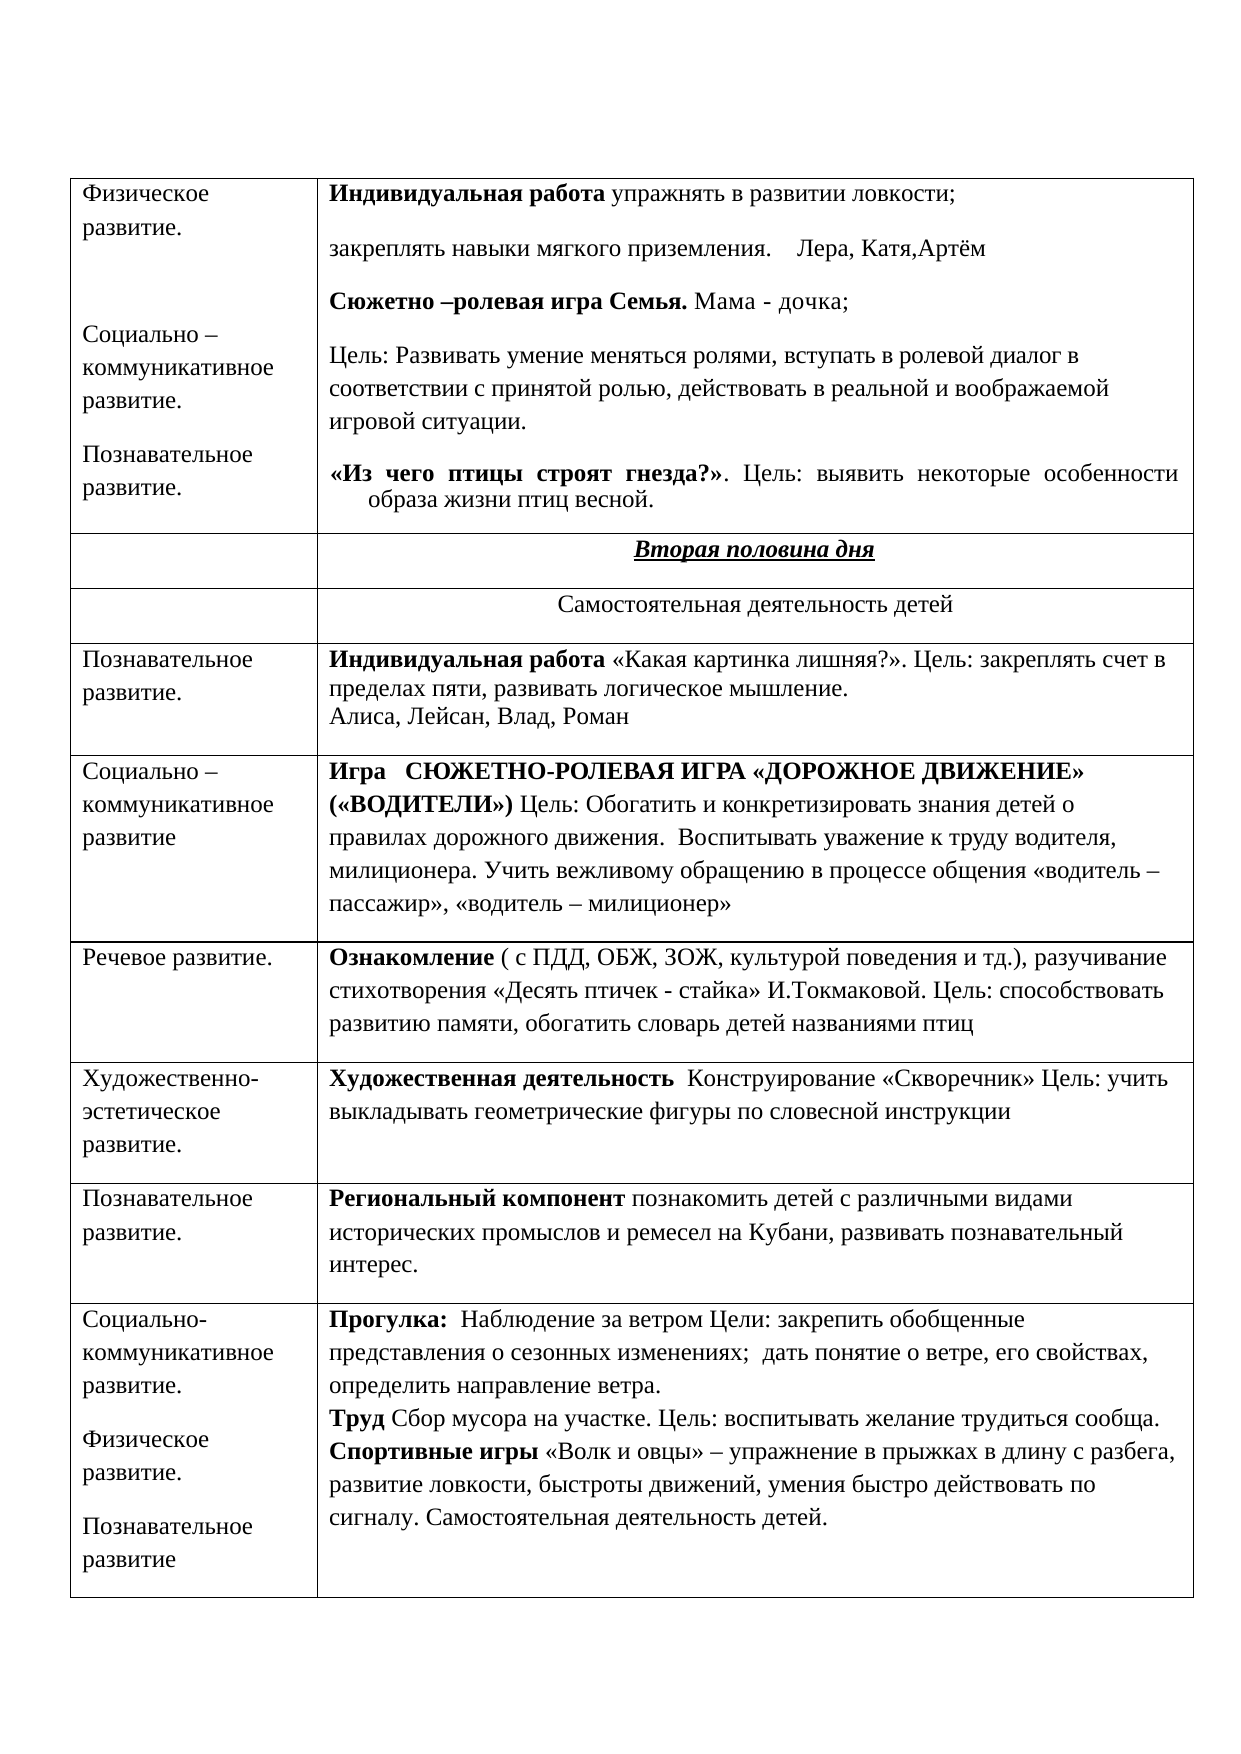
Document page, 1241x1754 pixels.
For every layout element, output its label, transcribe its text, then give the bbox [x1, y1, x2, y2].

table_cell Социально- коммуникативное развитие. Физическое развитие. Познавательное развитие [71, 1304, 317, 1597]
table_cell Познавательное развитие. [71, 644, 317, 755]
table_cell Прогулка: Наблюдение за ветром Цели: закрепить обобщенные представления о сезонных изменениях; дать понятие о ветре, его свойствах, определить направление ветра. Труд Сбор мусора на участке. Цель: воспитывать желание трудиться сообща. Спортивные игры «Волк и овцы» – упражнение в прыжках в длину с разбега, развитие ловкости, быстроты движений, умения быстро действовать по сигналу. Самостоятельная деятельность детей. [318, 1304, 1193, 1597]
table_cell Социально – коммуникативное развитие [71, 756, 317, 941]
table_cell Художественная деятельность Конструирование «Скворечник» Цель: учить выкладывать геометрические фигуры по словесной инструкции [318, 1063, 1193, 1182]
table_cell [71, 589, 317, 643]
table_cell Художественно- эстетическое развитие. [71, 1063, 317, 1182]
table_cell Игра СЮЖЕТНО-РОЛЕВАЯ ИГРА «ДОРОЖНОЕ ДВИЖЕНИЕ» («ВОДИТЕЛИ») Цель: Обогатить и конкретизировать знания детей о правилах дорожного движения. Воспитывать уважение к труду водителя, милиционера. Учить вежливому обращению в процессе общения «водитель – пассажир», «водитель – милиционер» [318, 756, 1193, 941]
table_cell Ознакомление ( с ПДД, ОБЖ, ЗОЖ, культурой поведения и тд.), разучивание стихотворения «Десять птичек - стайка» И.Токмаковой. Цель: способствовать развитию памяти, обогатить словарь детей названиями птиц [318, 943, 1193, 1062]
table_cell [71, 534, 317, 588]
table_cell Региональный компонент познакомить детей с различными видами исторических промыслов и ремесел на Кубани, развивать познавательный интерес. [318, 1184, 1193, 1303]
table_cell Познавательное развитие. [71, 1184, 317, 1303]
table_cell Индивидуальная работа «Какая картинка лишняя?». Цель: закреплять счет в пределах пяти, развивать логическое мышление. Алиса, Лейсан, Влад, Роман [318, 644, 1193, 755]
table_header Индивидуальная работа упражнять в развитии ловкости; закреплять навыки мягкого приземления. Лера, Катя,Артём Сюжетно –ролевая игра Семья. Мама - дочка; Цель: Развивать умение меняться ролями, вступать в ролевой диалог в соответствии с принятой ролью, действовать в реальной и воображаемой игровой ситуации. «Из чего птицы строят гнезда?». Цель: выявить некоторые особенности образа жизни птиц весной. [318, 179, 1193, 533]
table_cell Самостоятельная деятельность детей [318, 589, 1193, 643]
table_cell Речевое развитие. [71, 943, 317, 1062]
table_cell Вторая половина дня [318, 534, 1193, 588]
table_header Физическое развитие. Социально – коммуникативное развитие. Познавательное развитие. [71, 179, 317, 533]
